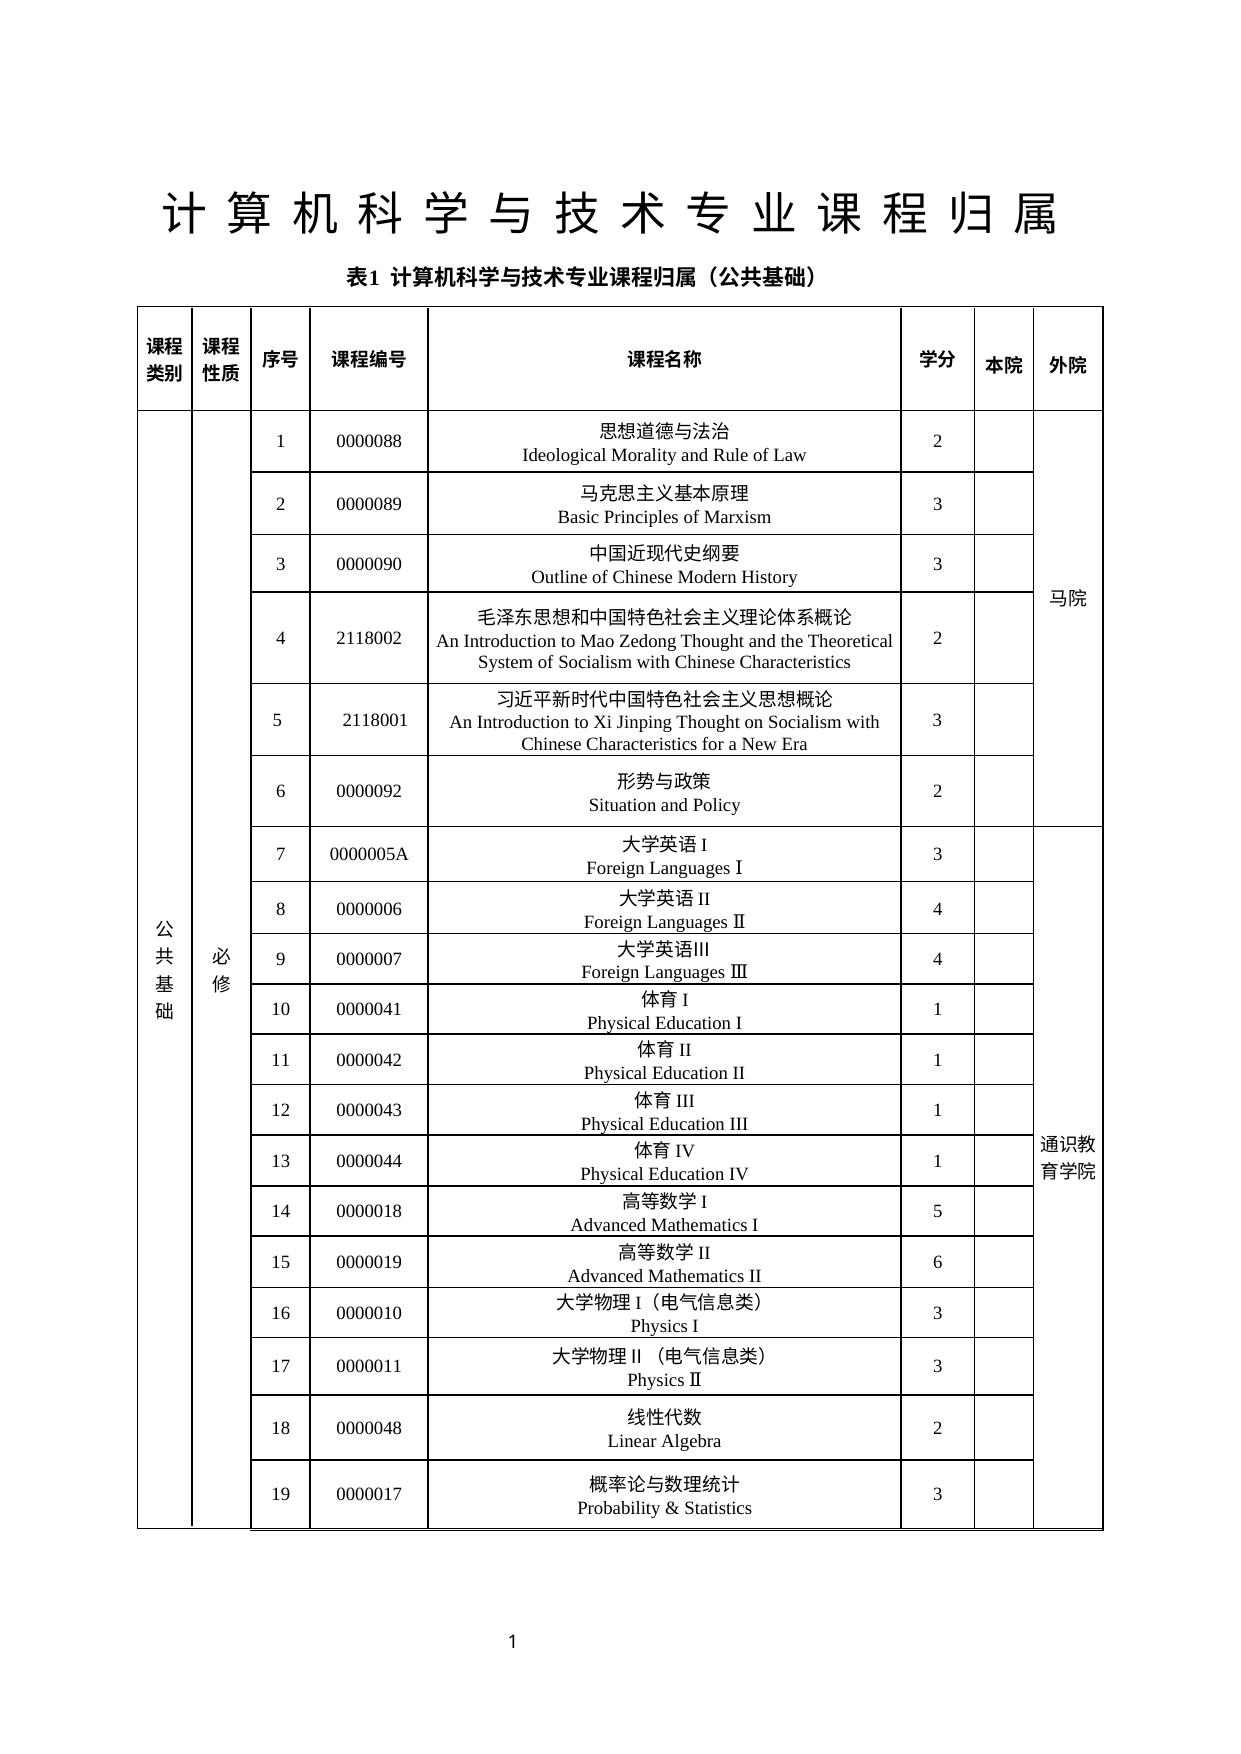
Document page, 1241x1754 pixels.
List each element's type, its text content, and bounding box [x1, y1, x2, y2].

table_cell 3 [902, 827, 974, 881]
table_cell 2 [902, 593, 974, 683]
table_cell 3 [902, 684, 974, 754]
table_cell [975, 756, 1033, 826]
table_cell 6 [902, 1237, 974, 1286]
table_cell 0000088 [311, 411, 427, 471]
table_cell 17 [252, 1338, 309, 1394]
table_cell [975, 934, 1033, 983]
table_cell 形势与政策 Situation and Policy [429, 756, 900, 826]
table_cell [975, 593, 1033, 683]
table_cell 18 [252, 1396, 309, 1459]
table_cell [975, 1136, 1033, 1185]
table_cell 通识教育学院 [1034, 827, 1102, 1527]
table_cell [975, 1288, 1033, 1337]
table_header 本院 [975, 307, 1033, 410]
table_cell 2 [902, 756, 974, 826]
table_cell 高等数学 II Advanced Mathematics II [429, 1237, 900, 1286]
table_cell 必 修 [192, 411, 250, 1527]
table_cell 2 [902, 1396, 974, 1459]
table_cell 公 共 基 础 [138, 411, 192, 1527]
subtitle 计算机科学与技术专业课程归属 [150, 162, 1090, 259]
table_cell 0000092 [311, 756, 427, 826]
table_cell 0000041 [311, 985, 427, 1033]
table_header 课程编号 [311, 307, 428, 410]
table_header 课程类别 [138, 307, 192, 410]
table_cell 体育II Physical Education II [429, 1035, 900, 1084]
table_cell 0000011 [311, 1338, 427, 1394]
table_cell 1 [902, 985, 974, 1033]
table_cell [975, 473, 1033, 534]
table_cell 0000017 [311, 1461, 427, 1527]
table_cell 3 [902, 1461, 974, 1527]
table_cell 13 [252, 1136, 309, 1185]
table_cell 中国近现代史纲要 Outline of Chinese Modern History [429, 535, 900, 591]
table_cell 16 [252, 1288, 309, 1337]
table_header 外院 [1034, 307, 1102, 410]
table_cell 4 [902, 934, 974, 983]
table_cell 4 [252, 593, 309, 683]
table_cell 毛泽东思想和中国特色社会主义理论体系概论 An Introduction to Mao Zedong Thought and the Theoretical System of Socialism with Chinese Characteristics [429, 593, 900, 683]
text 表1 计算机科学与技术专业课程归属（公共基础） [150, 259, 1090, 292]
table_cell 0000007 [311, 934, 427, 983]
table_cell [975, 535, 1033, 591]
table_cell 马克思主义基本原理 Basic Principles of Marxism [429, 473, 900, 534]
table_cell 概率论与数理统计 Probability & Statistics [429, 1461, 900, 1527]
table_cell [975, 684, 1033, 754]
table_cell 2118001 [311, 684, 427, 754]
table_header 课程性质 [193, 307, 251, 410]
table_cell 4 [902, 882, 974, 933]
table_cell 11 [252, 1035, 309, 1084]
table_cell 高等数学I Advanced Mathematics I [429, 1187, 900, 1235]
table_cell [975, 1035, 1033, 1084]
table_cell 大学英语I Foreign Languages Ⅰ [429, 827, 900, 881]
table_cell [975, 1461, 1033, 1527]
table_cell 6 [252, 756, 309, 826]
table_header 课程名称 [429, 307, 901, 410]
table_cell [975, 882, 1033, 933]
table_cell [975, 985, 1033, 1033]
table_cell [975, 1085, 1033, 1134]
table_cell [975, 1187, 1033, 1235]
table_cell [975, 1237, 1033, 1286]
table_cell 0000090 [311, 535, 427, 591]
table_cell 8 [252, 882, 309, 933]
table_cell 0000044 [311, 1136, 427, 1185]
table_header 序号 [252, 307, 310, 410]
table_cell [975, 411, 1033, 471]
table_cell 0000005A [311, 827, 427, 881]
table_cell 1 [902, 1136, 974, 1185]
table_cell 0000010 [311, 1288, 427, 1337]
table_cell 10 [252, 985, 309, 1033]
table_cell 5 [252, 684, 309, 754]
table_cell 0000042 [311, 1035, 427, 1084]
table_cell 0000018 [311, 1187, 427, 1235]
table_cell [975, 827, 1033, 881]
table_cell 5 [902, 1187, 974, 1235]
table_header 学分 [902, 307, 974, 410]
table_cell 9 [252, 934, 309, 983]
table_cell 3 [902, 535, 974, 591]
table_cell 7 [252, 827, 309, 881]
table_cell 15 [252, 1237, 309, 1286]
table_cell 2118002 [311, 593, 427, 683]
table_cell 0000006 [311, 882, 427, 933]
table_cell 体育III Physical Education III [429, 1085, 900, 1134]
table_cell 习近平新时代中国特色社会主义思想概论 An Introduction to Xi Jinping Thought on Socialism with Chinese Characteristics for a New Era [429, 684, 900, 754]
table_cell 1 [902, 1035, 974, 1084]
table_cell 0000089 [311, 473, 427, 534]
table_cell 大学英语Ⅲ Foreign Languages Ⅲ [429, 934, 900, 983]
table_cell 14 [252, 1187, 309, 1235]
table_cell 思想道德与法治 Ideological Morality and Rule of Law [429, 411, 900, 471]
table_cell 线性代数 Linear Algebra [429, 1396, 900, 1459]
table_cell 0000019 [311, 1237, 427, 1286]
table_cell [975, 1396, 1033, 1459]
table_cell 3 [252, 535, 309, 591]
table_cell 体育I Physical Education I [429, 985, 900, 1033]
table_cell 3 [902, 1288, 974, 1337]
table_cell 12 [252, 1085, 309, 1134]
table_cell 19 [252, 1461, 309, 1527]
table_cell 3 [902, 473, 974, 534]
table_cell 2 [252, 473, 309, 534]
table_cell 1 [252, 411, 309, 471]
table_cell 0000048 [311, 1396, 427, 1459]
table_cell 体育IV Physical Education IV [429, 1136, 900, 1185]
table_cell 0000043 [311, 1085, 427, 1134]
table_cell 1 [902, 1085, 974, 1134]
table_cell 大学物理Ⅱ（电气信息类） Physics Ⅱ [429, 1338, 900, 1394]
table_cell 大学物理I（电气信息类） Physics I [429, 1288, 900, 1337]
table_cell 马院 [1034, 411, 1102, 826]
table_cell 2 [902, 411, 974, 471]
table_cell [975, 1338, 1033, 1394]
table_cell 3 [902, 1338, 974, 1394]
table_cell 大学英语II Foreign Languages Ⅱ [429, 882, 900, 933]
